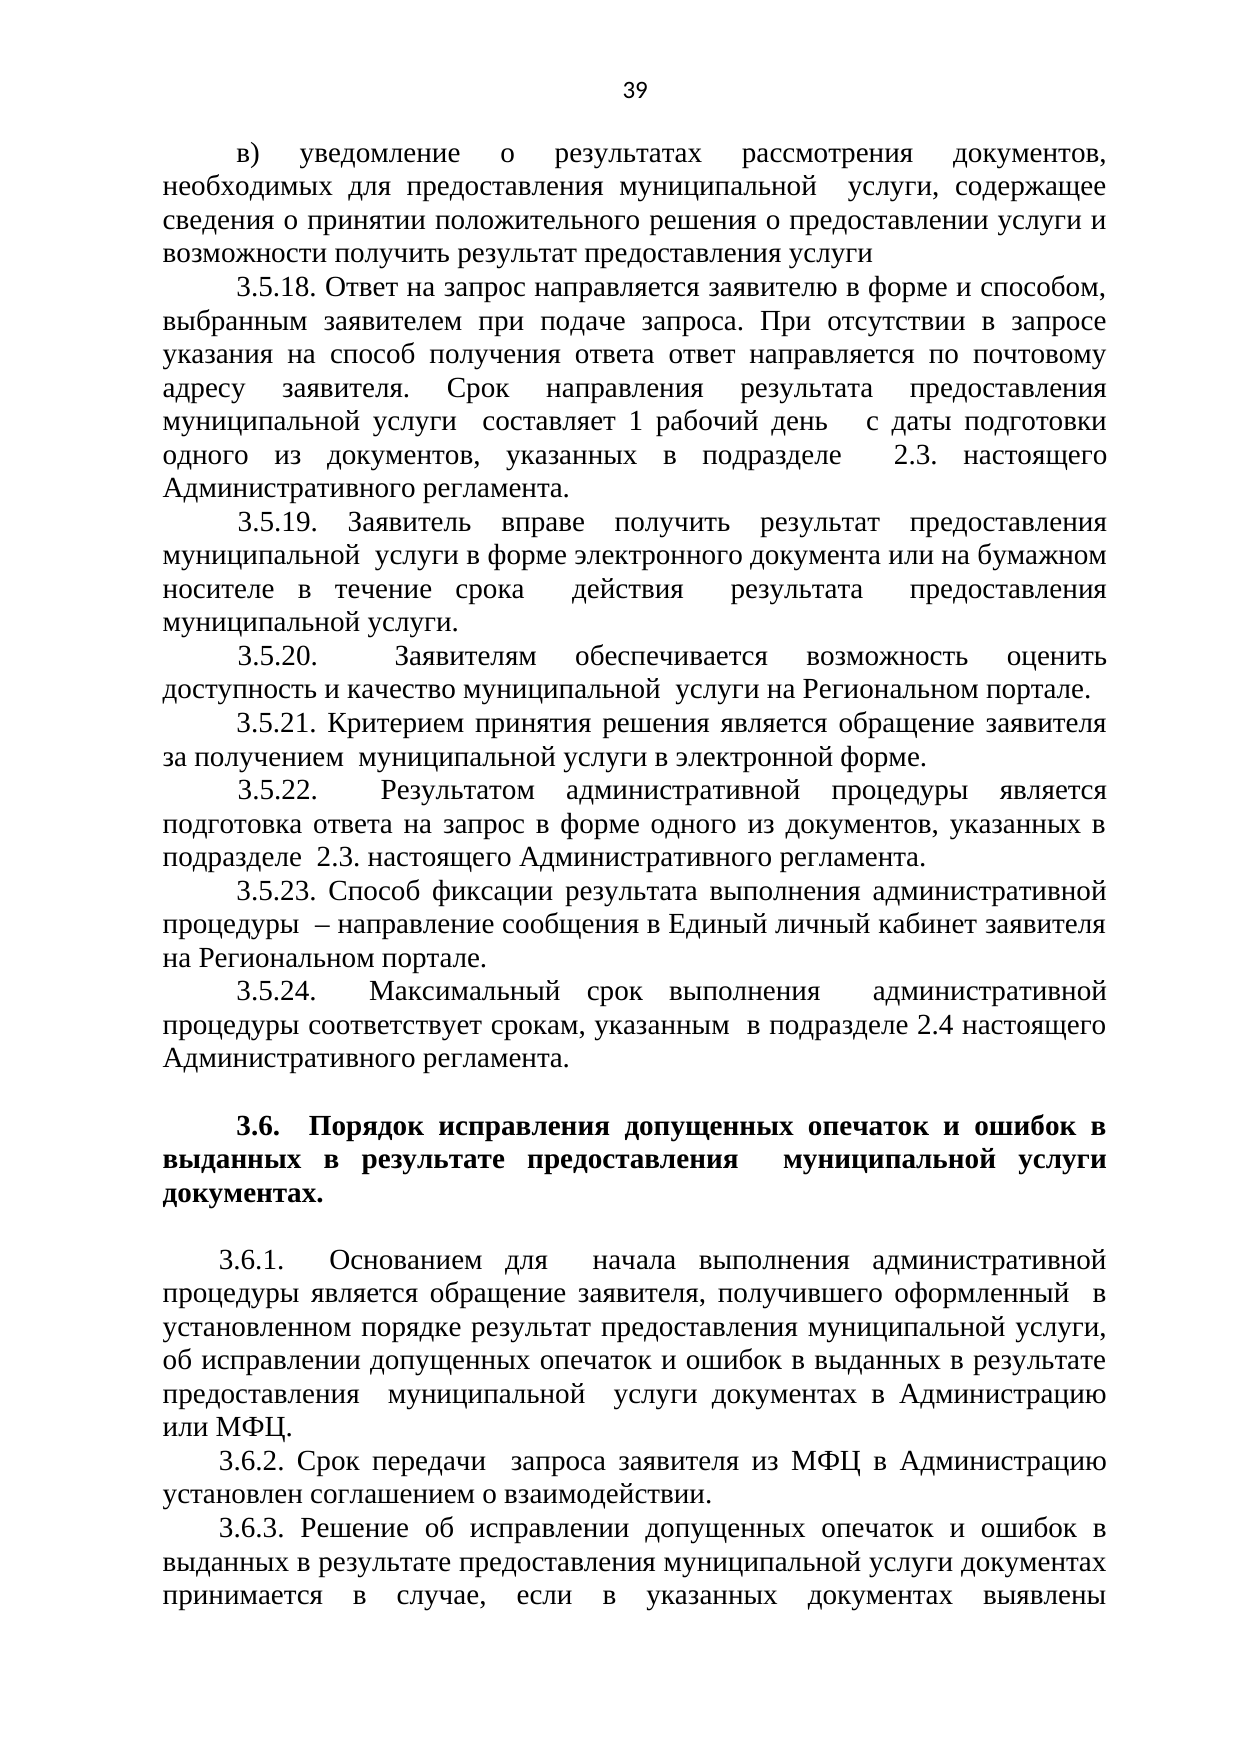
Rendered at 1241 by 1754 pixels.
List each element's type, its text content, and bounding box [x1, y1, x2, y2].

text 3.6. Порядок исправления допущенных опечаток и ошибок в выданных в результате предоставления муниципальной услуги документах. [162, 1108, 1107, 1208]
text 3.5.20. Заявителям обеспечивается возможность оценить доступность и качество муниципальной услуги на Региональном портале. [162, 638, 1107, 705]
text 3.6.2. Срок передачи запроса заявителя из МФЦ в Администрацию установлен соглашением о взаимодействии. [162, 1443, 1107, 1510]
text 3.5.19. Заявитель вправе получить результат предоставления муниципальной услуги в форме электронного документа или на бумажном носителе в течение срока действия результата предоставления муниципальной услуги. [162, 504, 1107, 638]
text 3.6.1. Основанием для начала выполнения административной процедуры является обращение заявителя, получившего оформленный в установленном порядке результат предоставления муниципальной услуги, об исправлении допущенных опечаток и ошибок в выданных в результате предоставления муниципальной услуги документах в Администрацию или МФЦ. [162, 1242, 1107, 1443]
text 3.5.22. Результатом административной процедуры является подготовка ответа на запрос в форме одного из документов, указанных в подразделе 2.3. настоящего Административного регламента. [162, 772, 1107, 873]
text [162, 1510, 1107, 1611]
text 3.5.24. Максимальный срок выполнения административной процедуры соответствует срокам, указанным в подразделе 2.4 настоящего Административного регламента. [162, 973, 1107, 1074]
text 3.5.18. Ответ на запрос направляется заявителю в форме и способом, выбранным заявителем при подаче запроса. При отсутствии в запросе указания на способ получения ответа ответ направляется по почтовому адресу заявителя. Срок направления результата предоставления муниципальной услуги составляет 1 рабочий день с даты подготовки одного из документов, указанных в подразделе 2.3. настоящего Административного регламента. [162, 269, 1107, 504]
text в) уведомление о результатах рассмотрения документов, необходимых для предоставления муниципальной услуги, содержащее сведения о принятии положительного решения о предоставлении услуги и возможности получить результат предоставления услуги [162, 135, 1107, 269]
text 3.5.21. Критерием принятия решения является обращение заявителя за получением муниципальной услуги в электронной форме. [162, 705, 1107, 772]
text 3.5.23. Способ фиксации результата выполнения административной процедуры – направление сообщения в Единый личный кабинет заявителя на Региональном портале. [162, 873, 1107, 973]
